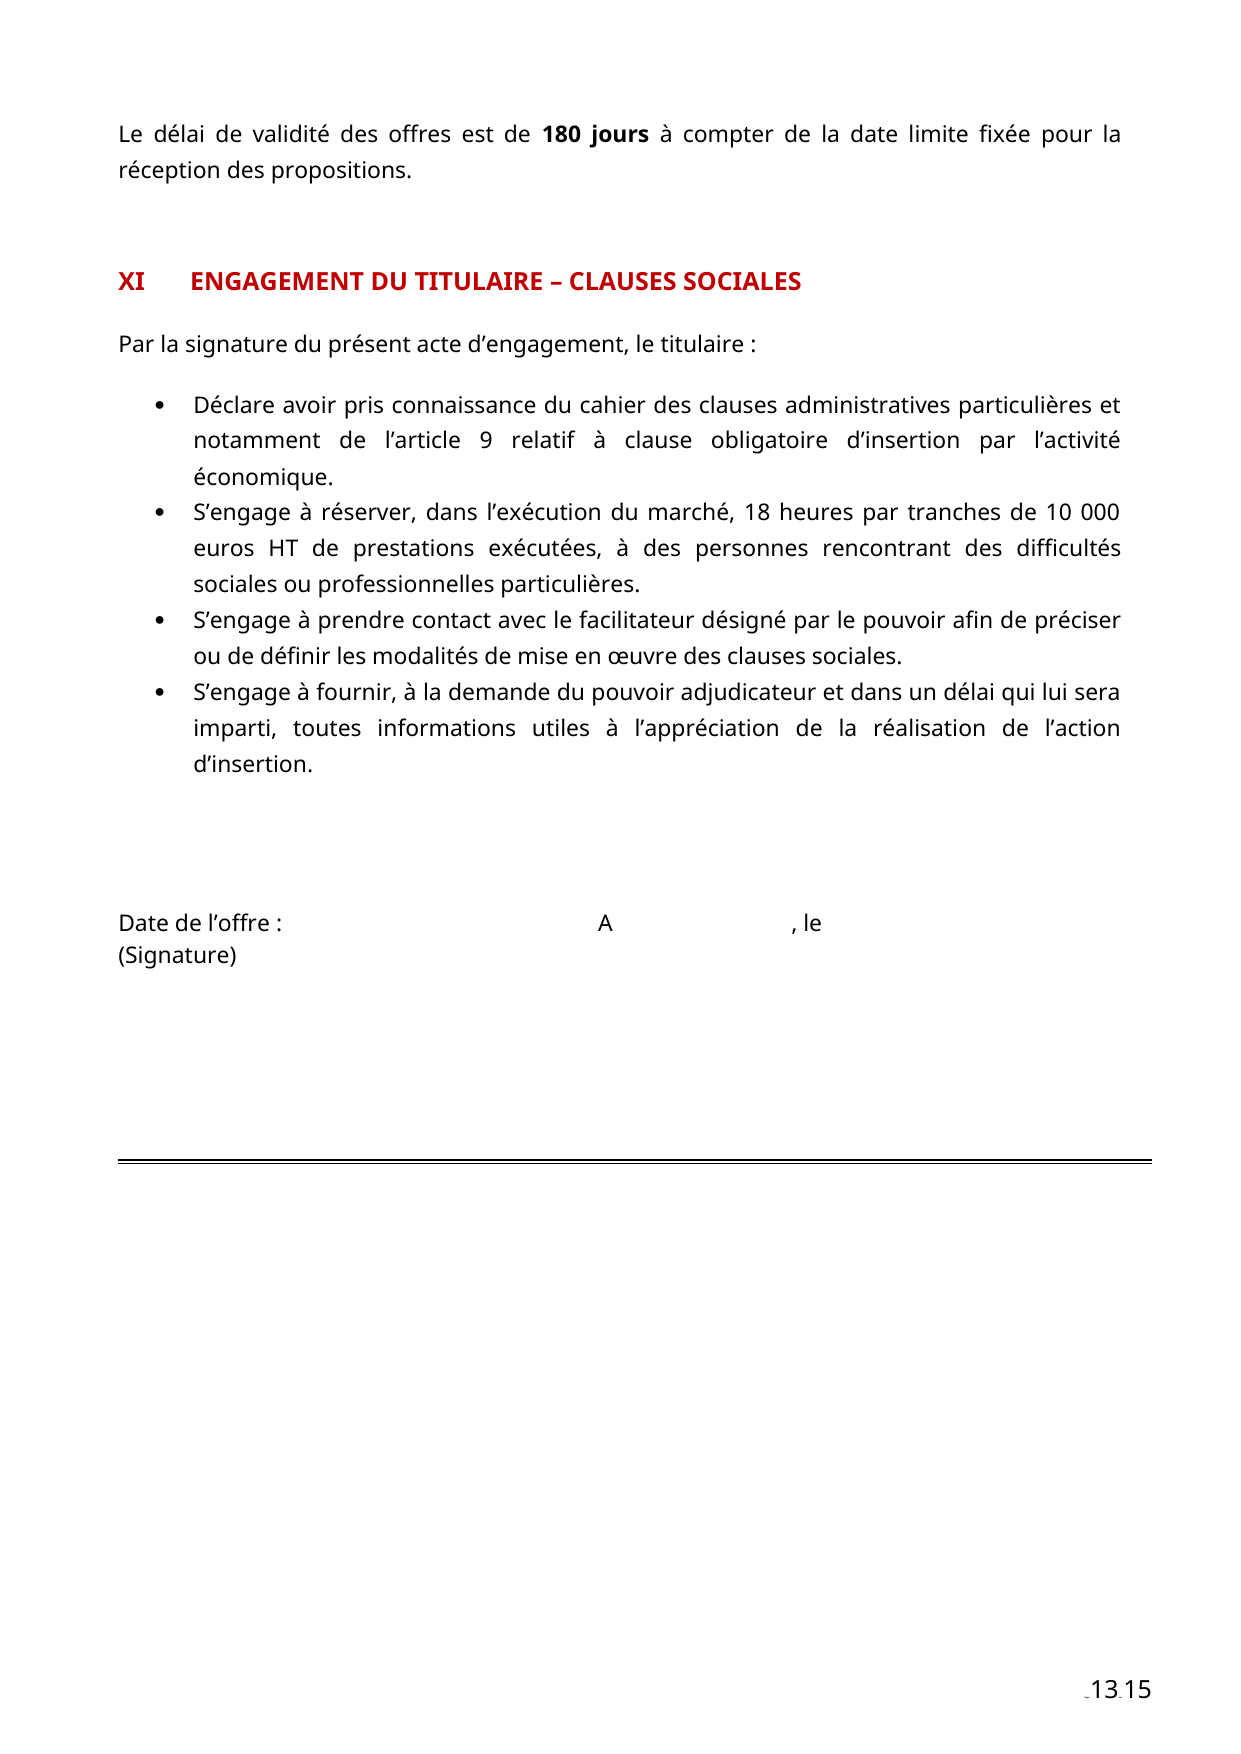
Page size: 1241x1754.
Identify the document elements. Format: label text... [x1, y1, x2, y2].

text Le délai de validité des offres est de 180 jours à compter de la date limite fixée pour la réception des propositions. [118, 118, 1122, 185]
list S’engage à réserver, dans l’exécution du marché, 18 heures par tranches de 10 000 euros HT de prestations exécutées, à des personnes rencontrant des difficultés sociales ou professionnelles particulières. [156, 496, 1122, 599]
list S’engage à prendre contact avec le facilitateur désigné par le pouvoir afin de préciser ou de définir les modalités de mise en œuvre des clauses sociales. [156, 604, 1122, 671]
list S’engage à fournir, à la demande du pouvoir adjudicateur et dans un délai qui lui sera imparti, toutes informations utiles à l’appréciation de la réalisation de l’action d’insertion. [156, 676, 1122, 779]
text Par la signature du présent acte d’engagement, le titulaire : [118, 328, 1122, 359]
list Déclare avoir pris connaissance du cahier des clauses administratives particulières et notamment de l’article 9 relatif à clause obligatoire d’insertion par l’activité économique. [156, 388, 1122, 492]
text Date de l’offre : A , le [118, 907, 1152, 938]
text (Signature) [118, 938, 1152, 970]
text XI ENGAGEMENT DU TITULAIRE – CLAUSES SOCIALES [118, 263, 1122, 297]
